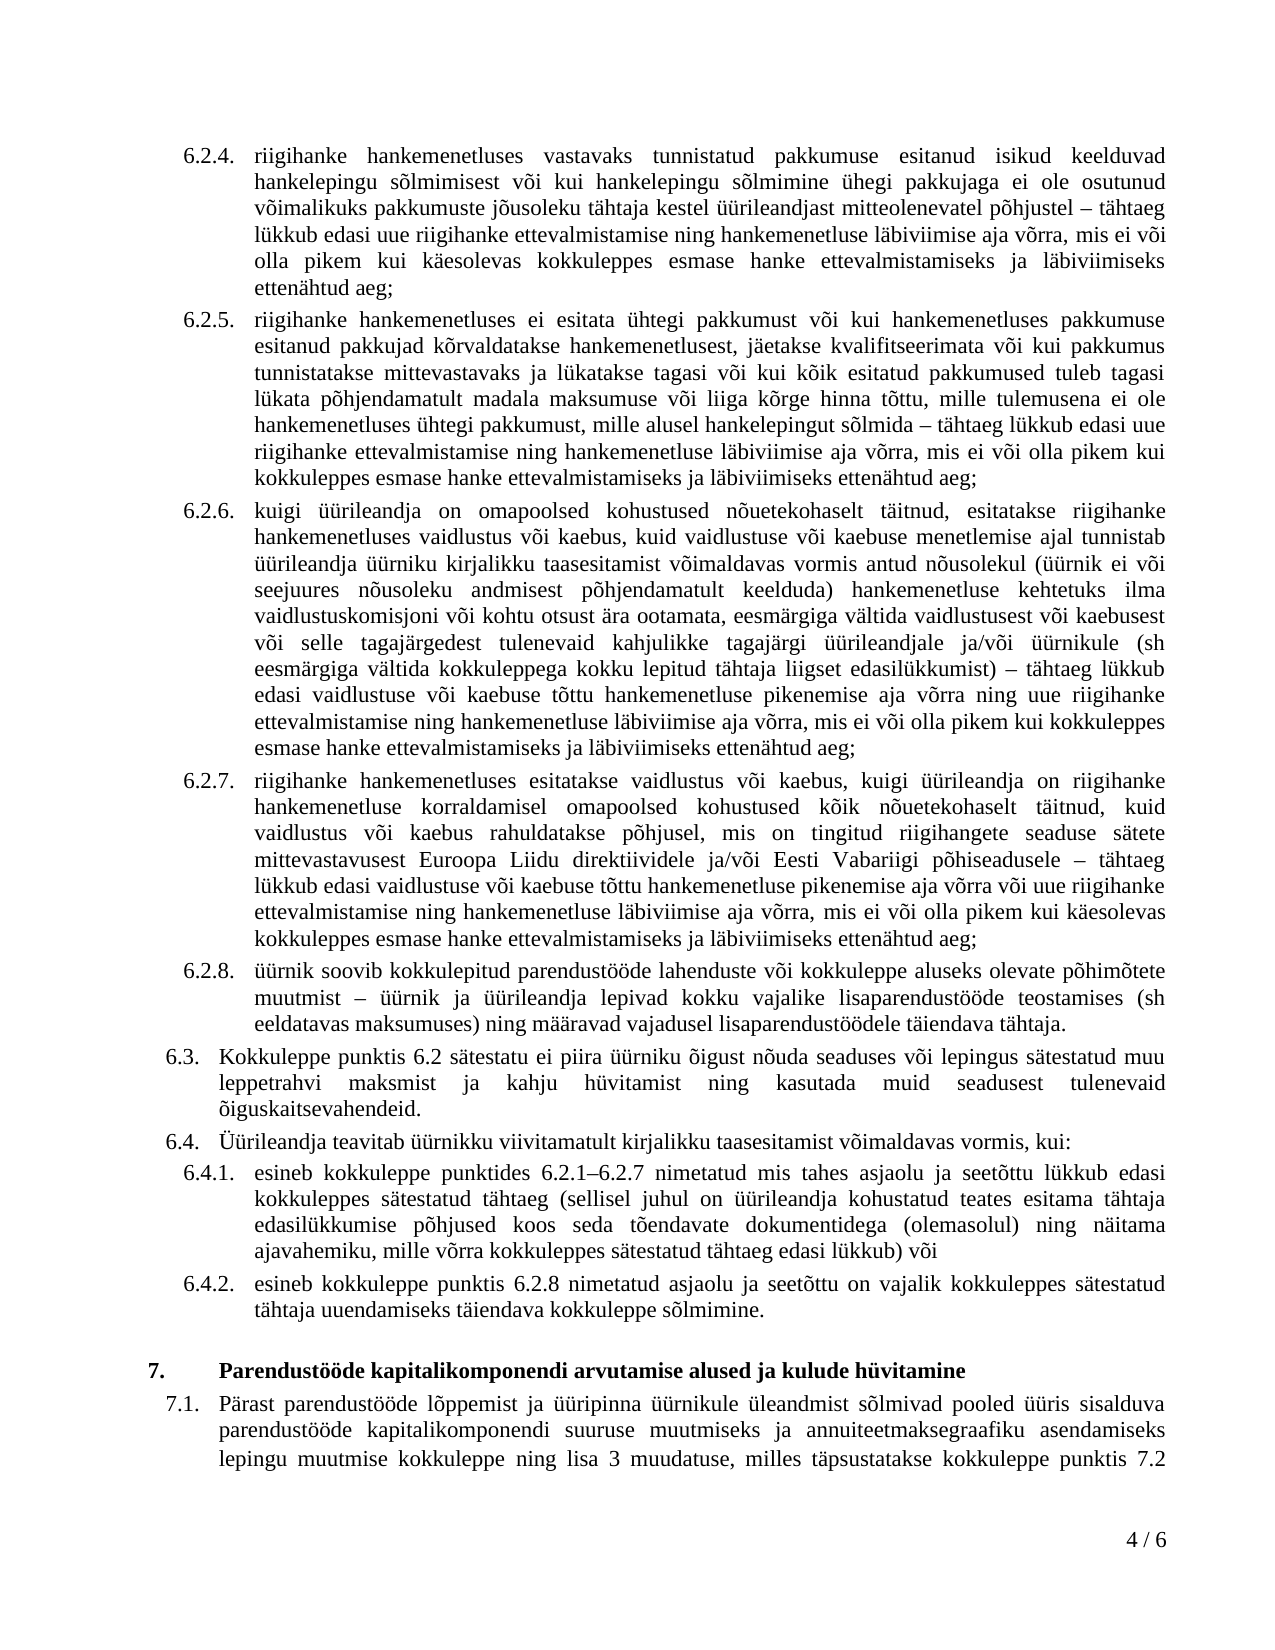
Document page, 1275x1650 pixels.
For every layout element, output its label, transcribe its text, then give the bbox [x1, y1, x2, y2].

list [165, 1390, 1167, 1472]
list esineb kokkuleppe punktis 6.2.8 nimetatud asjaolu ja seetõttu on vajalik kokkuleppes sätestatud tähtaja uuendamiseks täiendava kokkuleppe sõlmimine. [183, 1270, 1167, 1323]
list riigihanke hankemenetluses vastavaks tunnistatud pakkumuse esitanud isikud keelduvad hankelepingu sõlmimisest või kui hankelepingu sõlmimine ühegi pakkujaga ei ole osutunud võimalikuks pakkumuste jõusoleku tähtaja kestel üürileandjast mitteolenevatel põhjustel – tähtaeg lükkub edasi uue riigihanke ettevalmistamise ning hankemenetluse läbiviimise aja võrra, mis ei või olla pikem kui käesolevas kokkuleppes esmase hanke ettevalmistamiseks ja läbiviimiseks ettenähtud aeg; [183, 142, 1167, 300]
list riigihanke hankemenetluses ei esitata ühtegi pakkumust või kui hankemenetluses pakkumuse esitanud pakkujad kõrvaldatakse hankemenetlusest, jäetakse kvalifitseerimata või kui pakkumus tunnistatakse mittevastavaks ja lükatakse tagasi või kui kõik esitatud pakkumused tuleb tagasi lükata põhjendamatult madala maksumuse või liiga kõrge hinna tõttu, mille tulemusena ei ole hankemenetluses ühtegi pakkumust, mille alusel hankelepingut sõlmida – tähtaeg lükkub edasi uue riigihanke ettevalmistamise ning hankemenetluse läbiviimise aja võrra, mis ei või olla pikem kui kokkuleppes esmase hanke ettevalmistamiseks ja läbiviimiseks ettenähtud aeg; [183, 306, 1167, 491]
list Kokkuleppe punktis 6.2 sätestatu ei piira üürniku õigust nõuda seaduses või lepingus sätestatud muu leppetrahvi maksmist ja kahju hüvitamist ning kasutada muid seadusest tulenevaid õiguskaitsevahendeid. [165, 1043, 1167, 1122]
list kuigi üürileandja on omapoolsed kohustused nõuetekohaselt täitnud, esitatakse riigihanke hankemenetluses vaidlustus või kaebus, kuid vaidlustuse või kaebuse menetlemise ajal tunnistab üürileandja üürniku kirjalikku taasesitamist võimaldavas vormis antud nõusolekul (üürnik ei või seejuures nõusoleku andmisest põhjendamatult keelduda) hankemenetluse kehtetuks ilma vaidlustuskomisjoni või kohtu otsust ära ootamata, eesmärgiga vältida vaidlustusest või kaebusest või selle tagajärgedest tulenevaid kahjulikke tagajärgi üürileandjale ja/või üürnikule (sh eesmärgiga vältida kokkuleppega kokku lepitud tähtaja liigset edasilükkumist) – tähtaeg lükkub edasi vaidlustuse või kaebuse tõttu hankemenetluse pikenemise aja võrra ning uue riigihanke ettevalmistamise ning hankemenetluse läbiviimise aja võrra, mis ei või olla pikem kui kokkuleppes esmase hanke ettevalmistamiseks ja läbiviimiseks ettenähtud aeg; [183, 497, 1167, 760]
list riigihanke hankemenetluses esitatakse vaidlustus või kaebus, kuigi üürileandja on riigihanke hankemenetluse korraldamisel omapoolsed kohustused kõik nõuetekohaselt täitnud, kuid vaidlustus või kaebus rahuldatakse põhjusel, mis on tingitud riigihangete seaduse sätete mittevastavusest Euroopa Liidu direktiividele ja/või Eesti Vabariigi põhiseadusele – tähtaeg lükkub edasi vaidlustuse või kaebuse tõttu hankemenetluse pikenemise aja võrra või uue riigihanke ettevalmistamise ning hankemenetluse läbiviimise aja võrra, mis ei või olla pikem kui käesolevas kokkuleppes esmase hanke ettevalmistamiseks ja läbiviimiseks ettenähtud aeg; [183, 767, 1167, 951]
list üürnik soovib kokkulepitud parendustööde lahenduste või kokkuleppe aluseks olevate põhimõtete muutmist – üürnik ja üürileandja lepivad kokku vajalike lisaparendustööde teostamises (sh eeldatavas maksumuses) ning määravad vajadusel lisaparendustöödele täiendava tähtaja. [183, 957, 1167, 1036]
list esineb kokkuleppe punktides 6.2.1–6.2.7 nimetatud mis tahes asjaolu ja seetõttu lükkub edasi kokkuleppes sätestatud tähtaeg (sellisel juhul on üürileandja kohustatud teates esitama tähtaja edasilükkumise põhjused koos seda tõendavate dokumentidega (olemasolul) ning näitama ajavahemiku, mille võrra kokkuleppes sätestatud tähtaeg edasi lükkub) või [183, 1158, 1167, 1264]
list Üürileandja teavitab üürnikku viivitamatult kirjalikku taasesitamist võimaldavas vormis, kui: [165, 1128, 1167, 1154]
list Parendustööde kapitalikomponendi arvutamise alused ja kulude hüvitamine [148, 1358, 1167, 1384]
